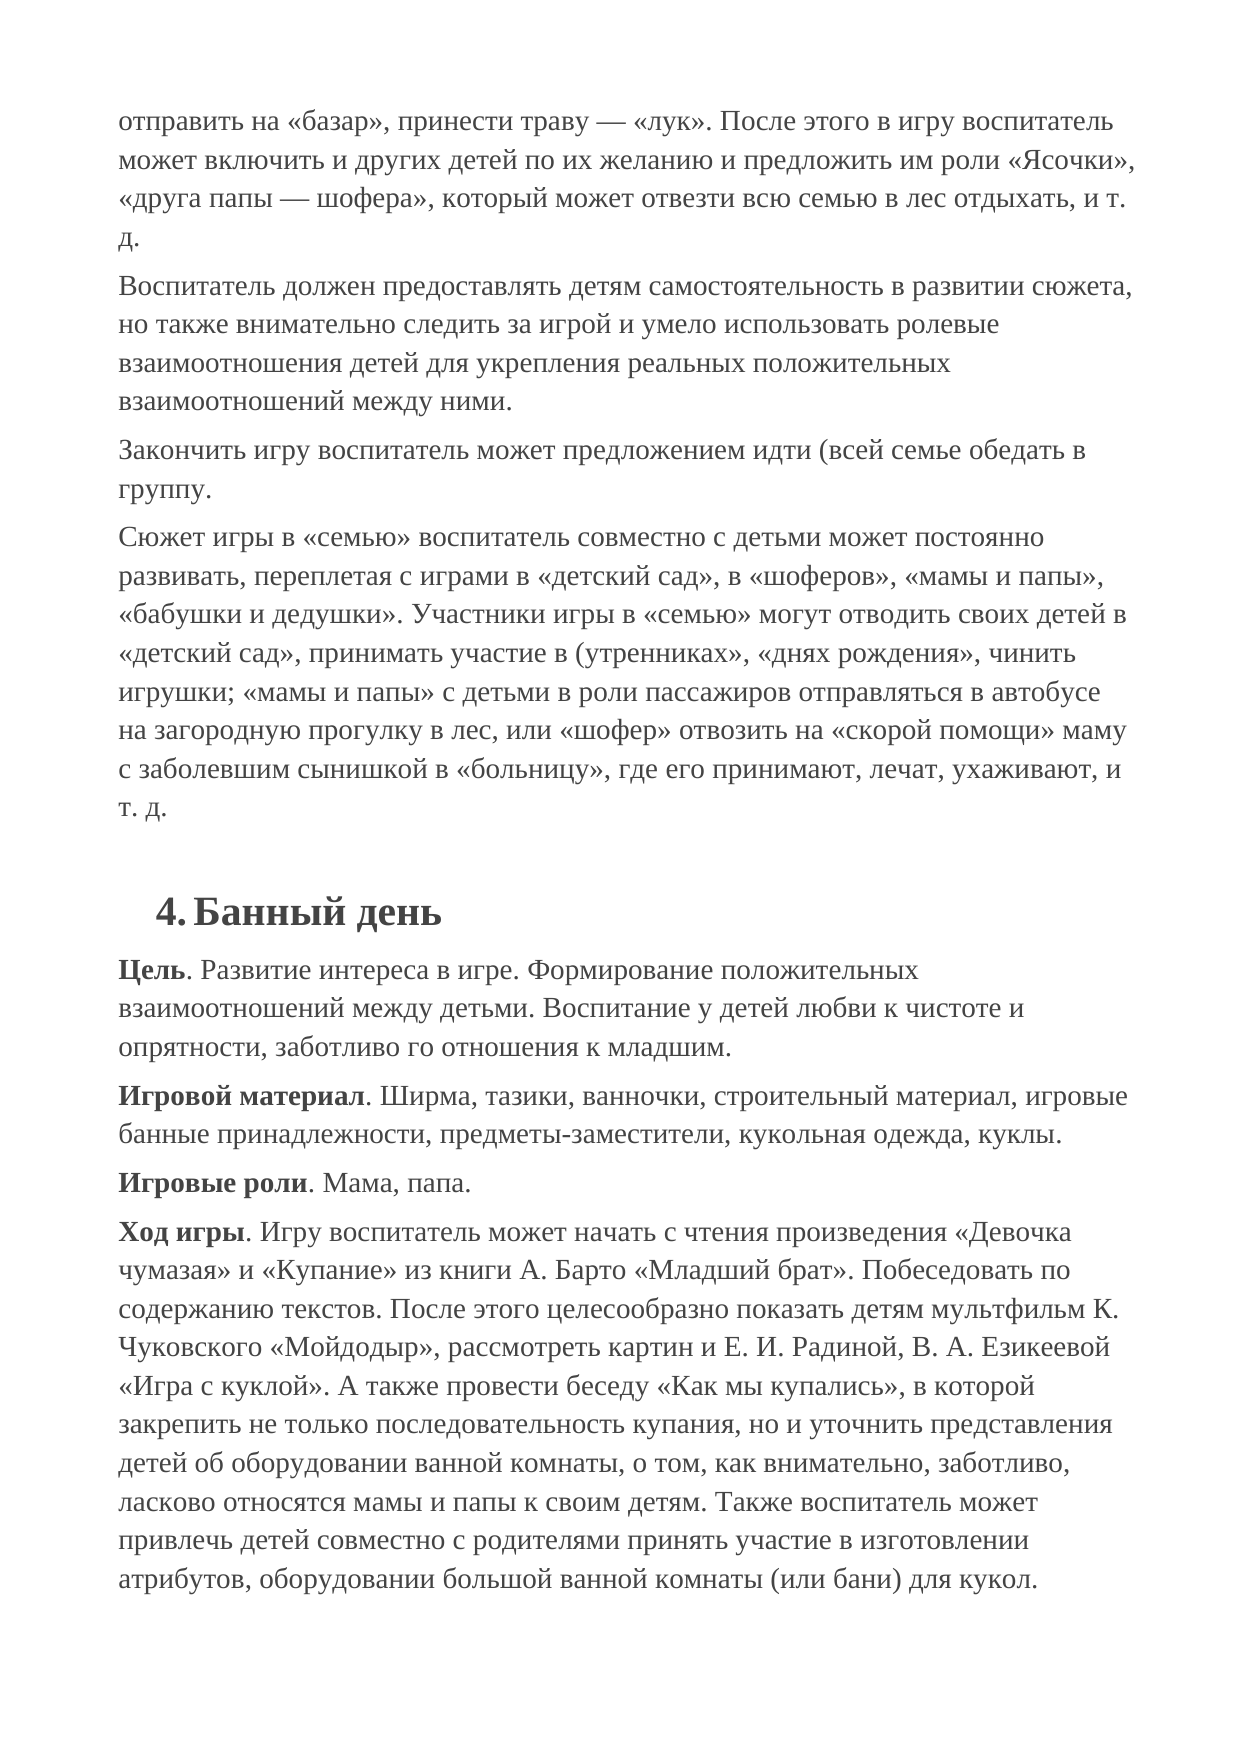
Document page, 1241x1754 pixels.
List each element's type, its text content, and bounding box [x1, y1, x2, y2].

text Воспитатель должен предоставлять детям самостоятельность в развитии сюжета, но также внимательно следить за игрой и умело использовать ролевые взаимоотношения детей для укрепления реальных положительных взаимоотношений между ними. [118, 268, 1137, 417]
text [118, 103, 1137, 253]
text Закончить игру воспитатель может предложением идти (всей семье обедать в группу. [118, 432, 1137, 504]
list Банный день [156, 887, 1137, 935]
text Ход игры. Игру воспитатель может начать с чтения произведения «Девочка чумазая» и «Купание» из книги А. Барто «Младший брат». Побеседовать по содержанию текстов. После этого целесообразно показать детям мультфильм К. Чуковского «Мойдодыр», рассмотреть картин и Е. И. Радиной, В. А. Езикеевой «Игра с куклой». А также провести беседу «Как мы купались», в которой закрепить не только последовательность купания, но и уточнить представления детей об оборудовании ванной комнаты, о том, как внимательно, заботливо, ласково относятся мамы и папы к своим детям. Также воспитатель может привлечь детей совместно с родителями принять участие в изготовлении атрибутов, оборудовании большой ванной комнаты (или бани) для кукол. [118, 1214, 1137, 1594]
text Сюжет игры в «семью» воспитатель совместно с детьми может постоянно развивать, переплетая с играми в «детский сад», в «шоферов», «мамы и папы», «бабушки и дедушки». Участники игры в «семью» могут отводить своих детей в «детский сад», принимать участие в (утренниках», «днях рождения», чинить игрушки; «мамы и папы» с детьми в роли пассажиров отправляться в автобусе на загородную прогулку в лес, или «шофер» отвозить на «скорой помощи» маму с заболевшим сынишкой в «больницу», где его принимают, лечат, ухаживают, и т. д. [118, 519, 1137, 823]
text Игровой материал. Ширма, тазики, ванночки, строительный материал, игровые банные принадлежности, предметы-заместители, кукольная одежда, куклы. [118, 1078, 1137, 1150]
text Игровые роли. Мама, папа. [118, 1165, 1137, 1199]
text Цель. Развитие интереса в игре. Формирование положительных взаимоотношений между детьми. Воспитание у детей любви к чистоте и опрятности, заботливо го отношения к младшим. [118, 952, 1137, 1063]
